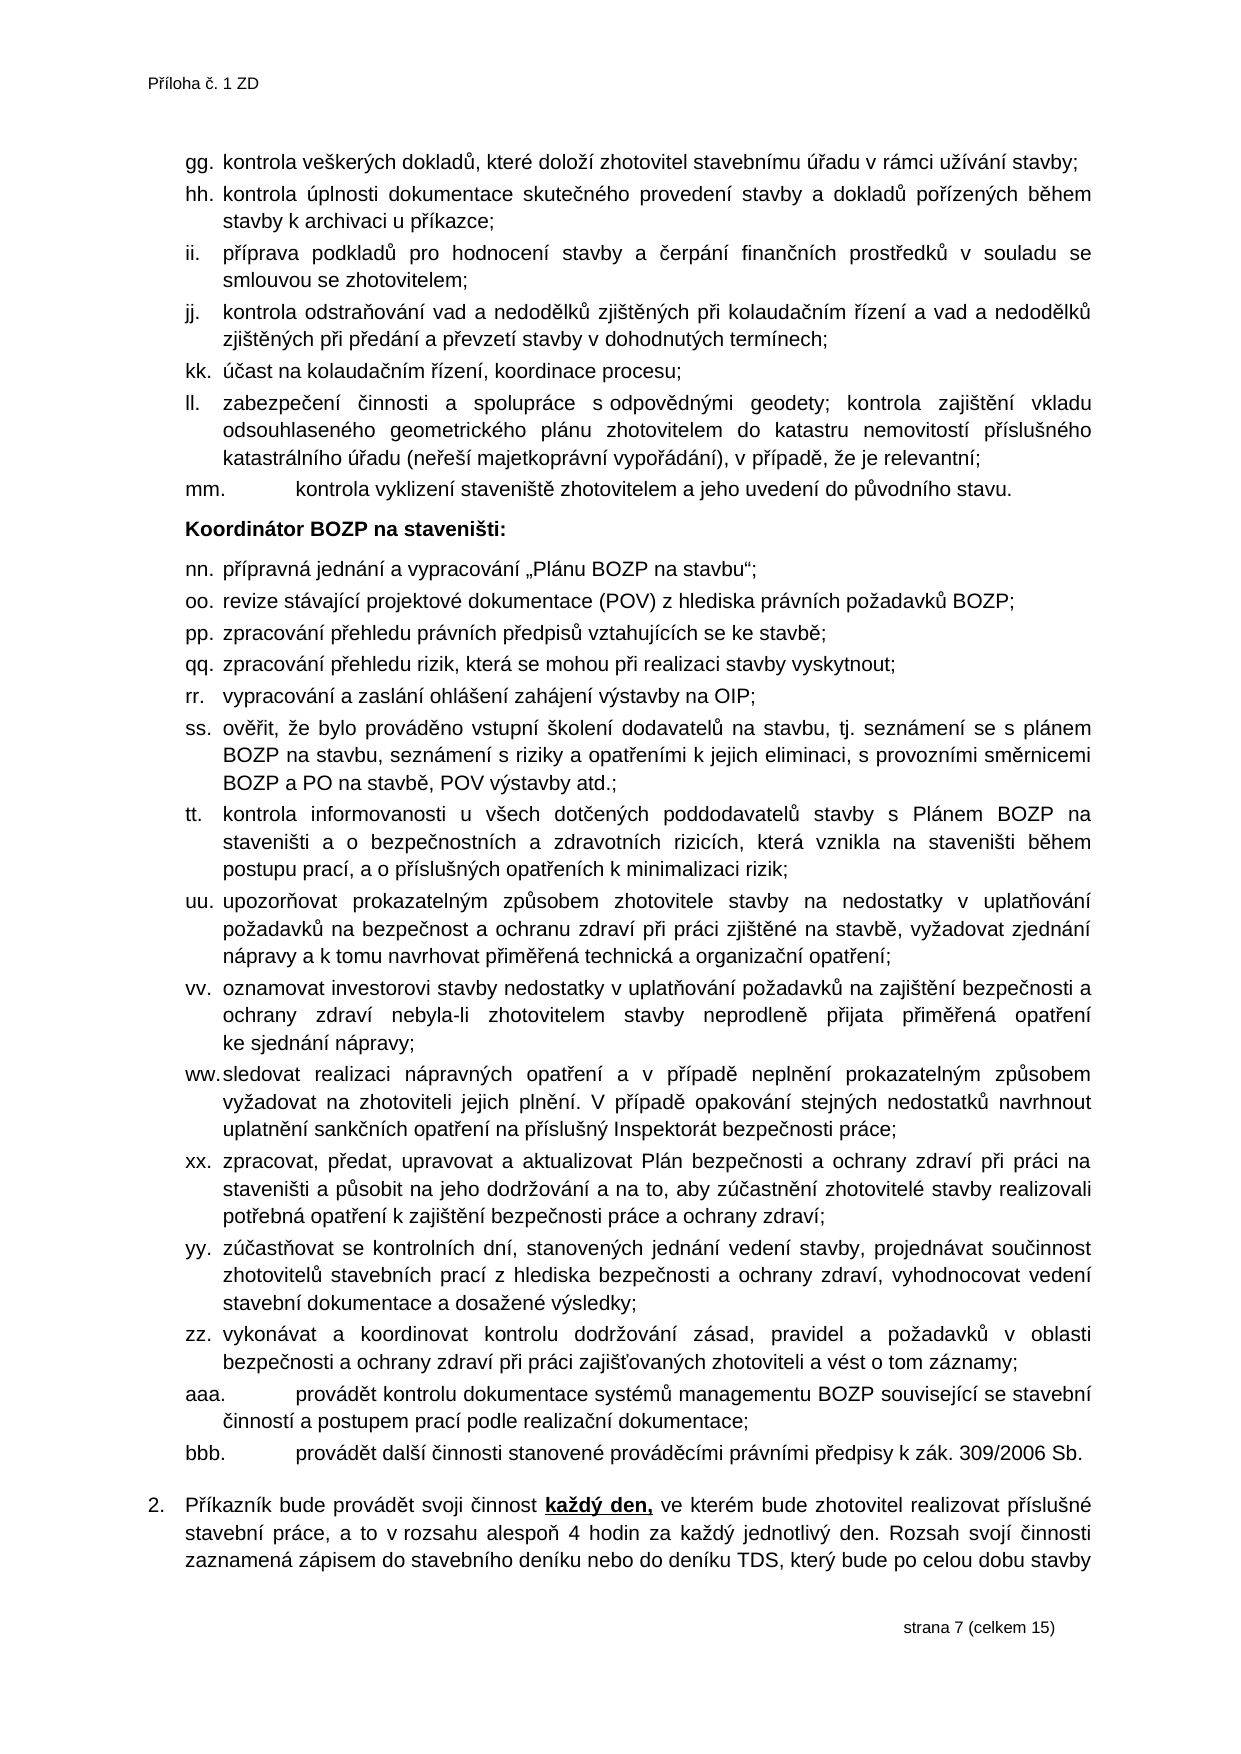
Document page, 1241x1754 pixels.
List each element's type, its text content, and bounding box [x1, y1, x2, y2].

list kontrola informovanosti u všech dotčených poddodavatelů stavby s Plánem BOZP na staveništi a o bezpečnostních a zdravotních rizicích, která vznikla na staveništi během postupu prací, a o příslušných opatřeních k minimalizaci rizik; [185, 802, 1092, 881]
list provádět kontrolu dokumentace systémů managementu BOZP související se stavební činností a postupem prací podle realizační dokumentace; [185, 1381, 1092, 1433]
list účast na kolaudačním řízení, koordinace procesu; [185, 359, 1092, 383]
list vypracování a zaslání ohlášení zahájení výstavby na OIP; [185, 684, 1092, 708]
list ověřit, že bylo prováděno vstupní školení dodavatelů na stavbu, tj. seznámení se s plánem BOZP na stavbu, seznámení s riziky a opatřeními k jejich eliminaci, s provozními směrnicemi BOZP a PO na stavbě, POV výstavby atd.; [185, 716, 1092, 794]
text Koordinátor BOZP na staveništi: [148, 517, 1092, 541]
list zabezpečení činnosti a spolupráce s odpovědnými geodety; kontrola zajištění vkladu odsouhlaseného geometrického plánu zhotovitelem do katastru nemovitostí příslušného katastrálního úřadu (neřeší majetkoprávní vypořádání), v případě, že je relevantní; [185, 391, 1092, 469]
list oznamovat investorovi stavby nedostatky v uplatňování požadavků na zajištění bezpečnosti a ochrany zdraví nebyla-li zhotovitelem stavby neprodleně přijata přiměřená opatření ke sjednání nápravy; [185, 976, 1092, 1054]
list kontrola vyklizení staveniště zhotovitelem a jeho uvedení do původního stavu. [185, 477, 1092, 501]
list příprava podkladů pro hodnocení stavby a čerpání finančních prostředků v souladu se smlouvou se zhotovitelem; [185, 241, 1092, 292]
list provádět další činnosti stanovené prováděcími právními předpisy k zák. 309/2006 Sb. [185, 1441, 1092, 1464]
list kontrola odstraňování vad a nedodělků zjištěných při kolaudačním řízení a vad a nedodělků zjištěných při předání a převzetí stavby v dohodnutých termínech; [185, 300, 1092, 351]
list sledovat realizaci nápravných opatření a v případě neplnění prokazatelným způsobem vyžadovat na zhotoviteli jejich plnění. V případě opakování stejných nedostatků navrhnout uplatnění sankčních opatření na příslušný Inspektorát bezpečnosti práce; [185, 1062, 1092, 1141]
list přípravná jednání a vypracování „Plánu BOZP na stavbu“; [185, 557, 1092, 581]
list vykonávat a koordinovat kontrolu dodržování zásad, pravidel a požadavků v oblasti bezpečnosti a ochrany zdraví při práci zajišťovaných zhotoviteli a vést o tom záznamy; [185, 1322, 1092, 1374]
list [148, 1493, 1092, 1572]
list zpracovat, předat, upravovat a aktualizovat Plán bezpečnosti a ochrany zdraví při práci na staveništi a působit na jeho dodržování a na to, aby zúčastnění zhotovitelé stavby realizovali potřebná opatření k zajištění bezpečnosti práce a ochrany zdraví; [185, 1149, 1092, 1228]
list zpracování přehledu rizik, která se mohou při realizaci stavby vyskytnout; [185, 652, 1092, 676]
list revize stávající projektové dokumentace (POV) z hlediska právních požadavků BOZP; [185, 589, 1092, 613]
list zpracování přehledu právních předpisů vztahujících se ke stavbě; [185, 621, 1092, 644]
list zúčastňovat se kontrolních dní, stanovených jednání vedení stavby, projednávat součinnost zhotovitelů stavebních prací z hlediska bezpečnosti a ochrany zdraví, vyhodnocovat vedení stavební dokumentace a dosažené výsledky; [185, 1236, 1092, 1314]
list upozorňovat prokazatelným způsobem zhotovitele stavby na nedostatky v uplatňování požadavků na bezpečnost a ochranu zdraví při práci zjištěné na stavbě, vyžadovat zjednání nápravy a k tomu navrhovat přiměřená technická a organizační opatření; [185, 889, 1092, 968]
list kontrola úplnosti dokumentace skutečného provedení stavby a dokladů pořízených během stavby k archivaci u příkazce; [185, 181, 1092, 233]
list kontrola veškerých dokladů, které doloží zhotovitel stavebnímu úřadu v rámci užívání stavby; [185, 150, 1092, 174]
